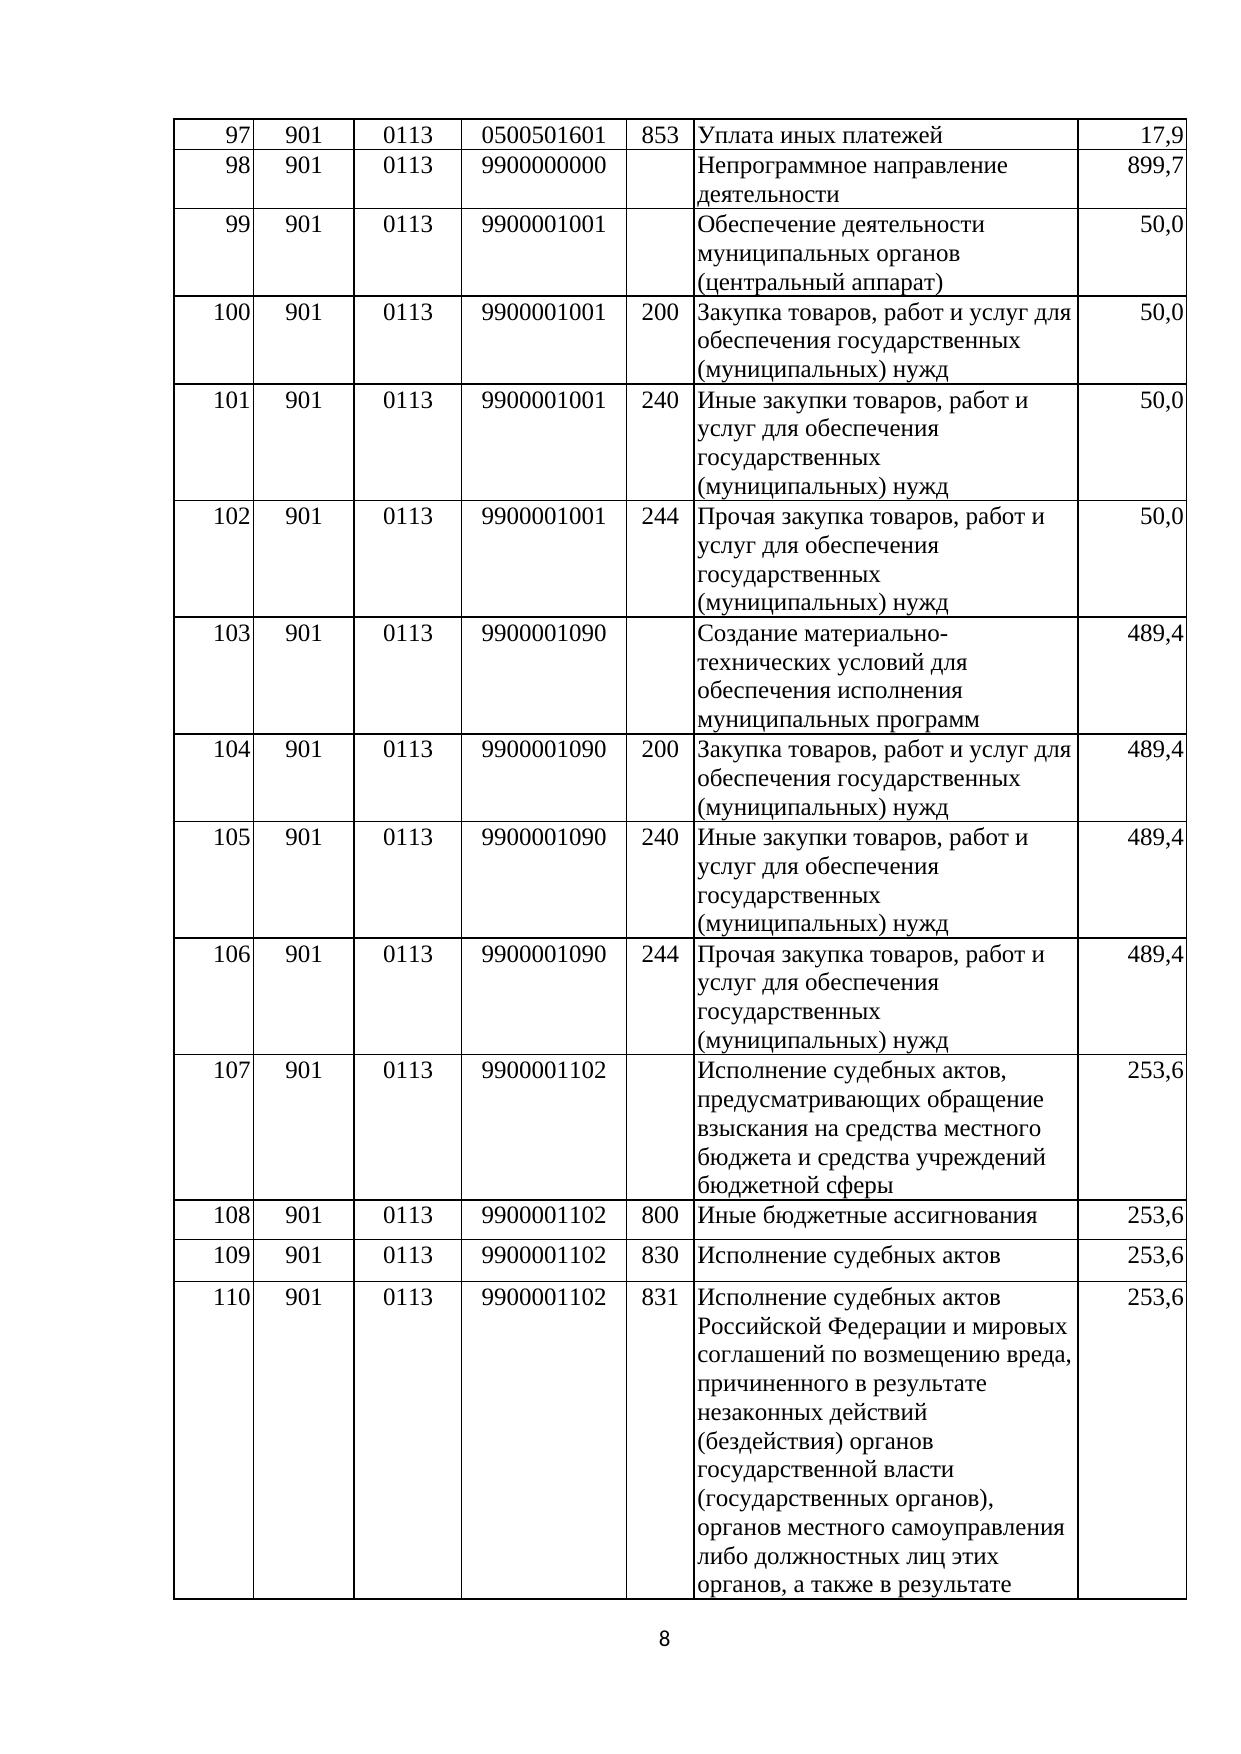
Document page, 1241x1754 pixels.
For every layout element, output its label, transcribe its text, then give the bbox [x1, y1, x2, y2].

table_cell 9900000000 [462, 150, 626, 207]
table_cell 106 [175, 939, 253, 1054]
table_cell 200 [627, 735, 693, 821]
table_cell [695, 1282, 1077, 1598]
table_cell 9900001001 [462, 209, 626, 295]
table_cell Непрограммное направление деятельности [695, 150, 1077, 207]
table_cell 0113 [355, 735, 461, 821]
table_cell 0113 [355, 120, 461, 148]
table_cell 830 [627, 1240, 693, 1281]
table_cell 99 [175, 209, 253, 295]
table_cell 901 [254, 1201, 353, 1239]
table_cell 901 [254, 150, 353, 207]
table_cell 0113 [355, 297, 461, 383]
table_cell Иные бюджетные ассигнования [695, 1201, 1077, 1239]
table_cell 9900001102 [462, 1201, 626, 1239]
table_cell Прочая закупка товаров, работ и услуг для обеспечения государственных (муниципальных) нужд [695, 501, 1077, 616]
table_cell 108 [175, 1201, 253, 1239]
table_cell 901 [254, 1282, 353, 1598]
table_cell Иные закупки товаров, работ и услуг для обеспечения государственных (муниципальных) нужд [695, 385, 1077, 500]
table_cell 899,7 [1079, 150, 1186, 207]
table_cell 0113 [355, 150, 461, 207]
table_cell 901 [254, 1055, 353, 1199]
table_cell 0113 [355, 1201, 461, 1239]
table_cell 50,0 [1079, 385, 1186, 500]
table_cell [627, 1055, 693, 1199]
table_cell Исполнение судебных актов [695, 1240, 1077, 1281]
table_cell 0113 [355, 822, 461, 937]
table_cell 103 [175, 618, 253, 733]
table_cell 9900001001 [462, 385, 626, 500]
table_cell Уплата иных платежей [695, 120, 1077, 148]
table_cell 800 [627, 1201, 693, 1239]
table_cell 244 [627, 939, 693, 1054]
table_cell 9900001090 [462, 735, 626, 821]
table_cell 9900001001 [462, 297, 626, 383]
table_cell 9900001090 [462, 822, 626, 937]
table_cell 901 [254, 735, 353, 821]
table_cell 9900001001 [462, 501, 626, 616]
table_cell 0113 [355, 618, 461, 733]
table_cell 9900001102 [462, 1282, 626, 1598]
table_cell Создание материально-технических условий для обеспечения исполнения муниципальных программ [695, 618, 1077, 733]
table_cell 901 [254, 939, 353, 1054]
table_cell Закупка товаров, работ и услуг для обеспечения государственных (муниципальных) нужд [695, 297, 1077, 383]
table_cell 0500501601 [462, 120, 626, 148]
table_cell 0113 [355, 1240, 461, 1281]
table_cell Прочая закупка товаров, работ и услуг для обеспечения государственных (муниципальных) нужд [695, 939, 1077, 1054]
table_cell Закупка товаров, работ и услуг для обеспечения государственных (муниципальных) нужд [695, 735, 1077, 821]
table_cell 901 [254, 1240, 353, 1281]
table_cell 901 [254, 501, 353, 616]
table_cell 901 [254, 822, 353, 937]
table_cell 200 [627, 297, 693, 383]
table_cell Иные закупки товаров, работ и услуг для обеспечения государственных (муниципальных) нужд [695, 822, 1077, 937]
table_cell 901 [254, 618, 353, 733]
table_cell [627, 209, 693, 295]
table_cell 0113 [355, 501, 461, 616]
table_cell 105 [175, 822, 253, 937]
table_cell 110 [175, 1282, 253, 1598]
table_cell 901 [254, 209, 353, 295]
table_cell [627, 150, 693, 207]
table_cell 253,6 [1079, 1201, 1186, 1239]
table_cell 50,0 [1079, 501, 1186, 616]
table_cell 0113 [355, 939, 461, 1054]
table_cell 489,4 [1079, 822, 1186, 937]
table_cell 244 [627, 501, 693, 616]
table_cell 50,0 [1079, 297, 1186, 383]
table_cell 100 [175, 297, 253, 383]
table_cell 901 [254, 385, 353, 500]
table_cell Исполнение судебных актов, предусматривающих обращение взыскания на средства местного бюджета и средства учреждений бюджетной сферы [695, 1055, 1077, 1199]
table_cell 9900001090 [462, 939, 626, 1054]
table_cell 901 [254, 297, 353, 383]
table_cell 97 [175, 120, 253, 148]
table_cell [627, 618, 693, 733]
table_cell 0113 [355, 1055, 461, 1199]
table_cell 9900001090 [462, 618, 626, 733]
table_cell 489,4 [1079, 735, 1186, 821]
table_cell 17,9 [1079, 120, 1186, 148]
table_cell 240 [627, 385, 693, 500]
table_cell 489,4 [1079, 618, 1186, 733]
table_cell 101 [175, 385, 253, 500]
table_cell 240 [627, 822, 693, 937]
table_cell 853 [627, 120, 693, 148]
table_cell 109 [175, 1240, 253, 1281]
table_cell 253,6 [1079, 1055, 1186, 1199]
table_cell 9900001102 [462, 1055, 626, 1199]
table_cell 9900001102 [462, 1240, 626, 1281]
table_cell 107 [175, 1055, 253, 1199]
table_cell 104 [175, 735, 253, 821]
table_cell 253,6 [1079, 1240, 1186, 1281]
table_cell 98 [175, 150, 253, 207]
table_cell 50,0 [1079, 209, 1186, 295]
table_cell 102 [175, 501, 253, 616]
table_cell 0113 [355, 209, 461, 295]
table_cell 901 [254, 120, 353, 148]
table_cell 253,6 [1079, 1282, 1186, 1598]
table_cell 489,4 [1079, 939, 1186, 1054]
table_cell 0113 [355, 1282, 461, 1598]
table_cell 0113 [355, 385, 461, 500]
table_cell 831 [627, 1282, 693, 1598]
table_cell Обеспечение деятельности муниципальных органов (центральный аппарат) [695, 209, 1077, 295]
